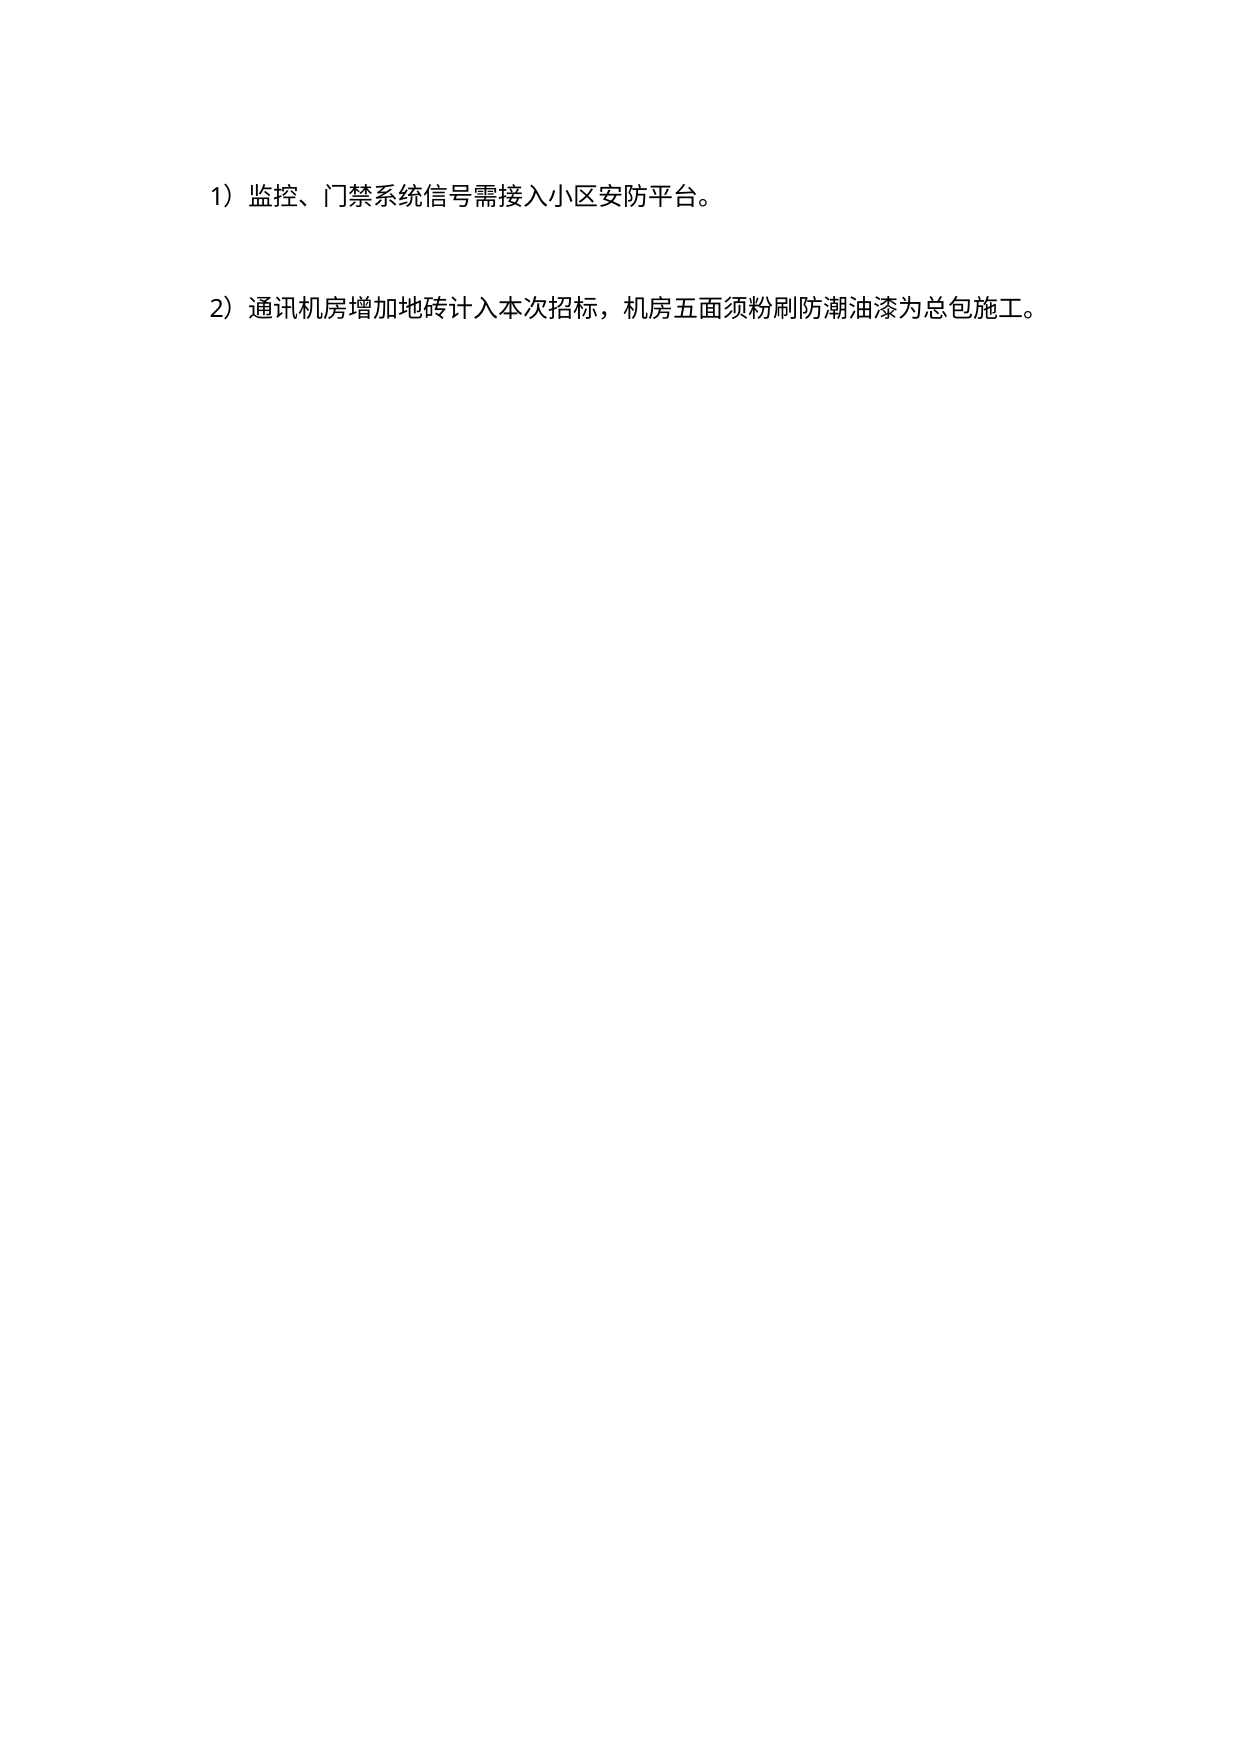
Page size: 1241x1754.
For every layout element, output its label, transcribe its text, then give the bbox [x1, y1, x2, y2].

list 2）通讯机房增加地砖计入本次招标，机房五面须粉刷防潮油漆为总包施工。 [209, 274, 1053, 339]
list 1）监控、门禁系统信号需接入小区安防平台。 [209, 162, 1053, 227]
